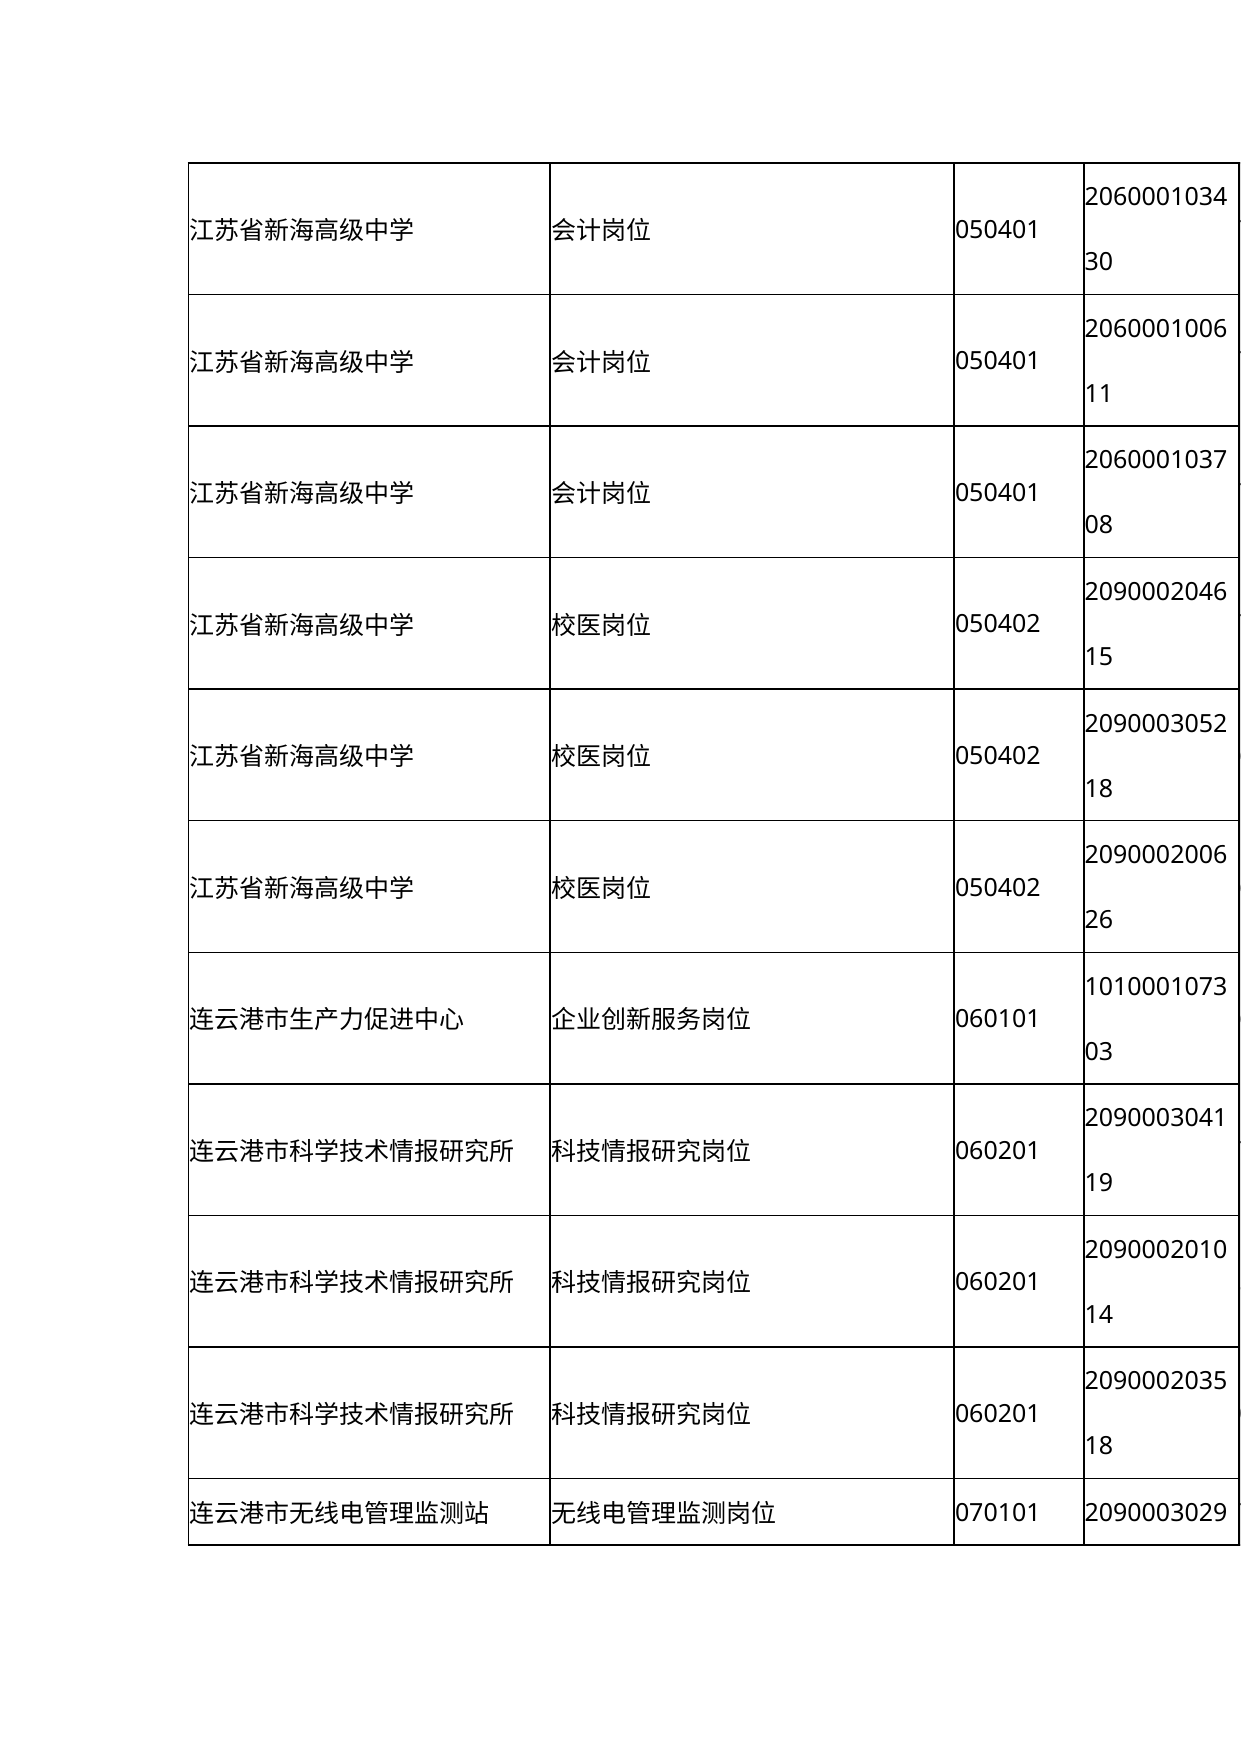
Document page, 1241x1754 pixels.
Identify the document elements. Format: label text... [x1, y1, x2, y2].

table_cell 209000200626 [1085, 821, 1238, 951]
table_cell 江苏省新海高级中学 [189, 164, 549, 293]
table_cell 209000304119 [1085, 1085, 1238, 1214]
table_cell 050402 [955, 821, 1083, 951]
table_cell 070101 [955, 1479, 1083, 1544]
table_cell 连云港市科学技术情报研究所 [189, 1348, 549, 1478]
table_cell 050401 [955, 164, 1083, 293]
table_cell 209000305218 [1085, 690, 1238, 820]
table_cell 江苏省新海高级中学 [189, 690, 549, 820]
table_cell 校医岗位 [551, 558, 953, 688]
table_cell 江苏省新海高级中学 [189, 821, 549, 951]
table_cell 企业创新服务岗位 [551, 953, 953, 1083]
table_cell 050402 [955, 558, 1083, 688]
table_cell 校医岗位 [551, 821, 953, 951]
table_cell 209000201014 [1085, 1216, 1238, 1346]
table_cell 江苏省新海高级中学 [189, 558, 549, 688]
table_cell 209000203518 [1085, 1348, 1238, 1478]
table_cell 060201 [955, 1348, 1083, 1478]
table_cell 050401 [955, 295, 1083, 425]
table_cell 050402 [955, 690, 1083, 820]
table_cell 050401 [955, 427, 1083, 557]
table_cell 江苏省新海高级中学 [189, 427, 549, 557]
table_cell 连云港市科学技术情报研究所 [189, 1216, 549, 1346]
table_cell 209000302914 [1085, 1479, 1238, 1544]
table_cell 连云港市科学技术情报研究所 [189, 1085, 549, 1214]
table_cell 101000107303 [1085, 953, 1238, 1083]
table_cell 060201 [955, 1085, 1083, 1214]
table_cell 无线电管理监测岗位 [551, 1479, 953, 1544]
table_cell 会计岗位 [551, 164, 953, 293]
table_cell 206000103430 [1085, 164, 1238, 293]
table_cell 科技情报研究岗位 [551, 1085, 953, 1214]
table_cell 060201 [955, 1216, 1083, 1346]
table_cell 060101 [955, 953, 1083, 1083]
table_cell 连云港市无线电管理监测站 [189, 1479, 549, 1544]
table_cell 206000100611 [1085, 295, 1238, 425]
table_cell 206000103708 [1085, 427, 1238, 557]
table_cell 会计岗位 [551, 427, 953, 557]
table_cell 江苏省新海高级中学 [189, 295, 549, 425]
table_cell 连云港市生产力促进中心 [189, 953, 549, 1083]
table_cell 科技情报研究岗位 [551, 1216, 953, 1346]
table_cell 科技情报研究岗位 [551, 1348, 953, 1478]
table_cell 校医岗位 [551, 690, 953, 820]
table_cell 会计岗位 [551, 295, 953, 425]
table_cell 209000204615 [1085, 558, 1238, 688]
